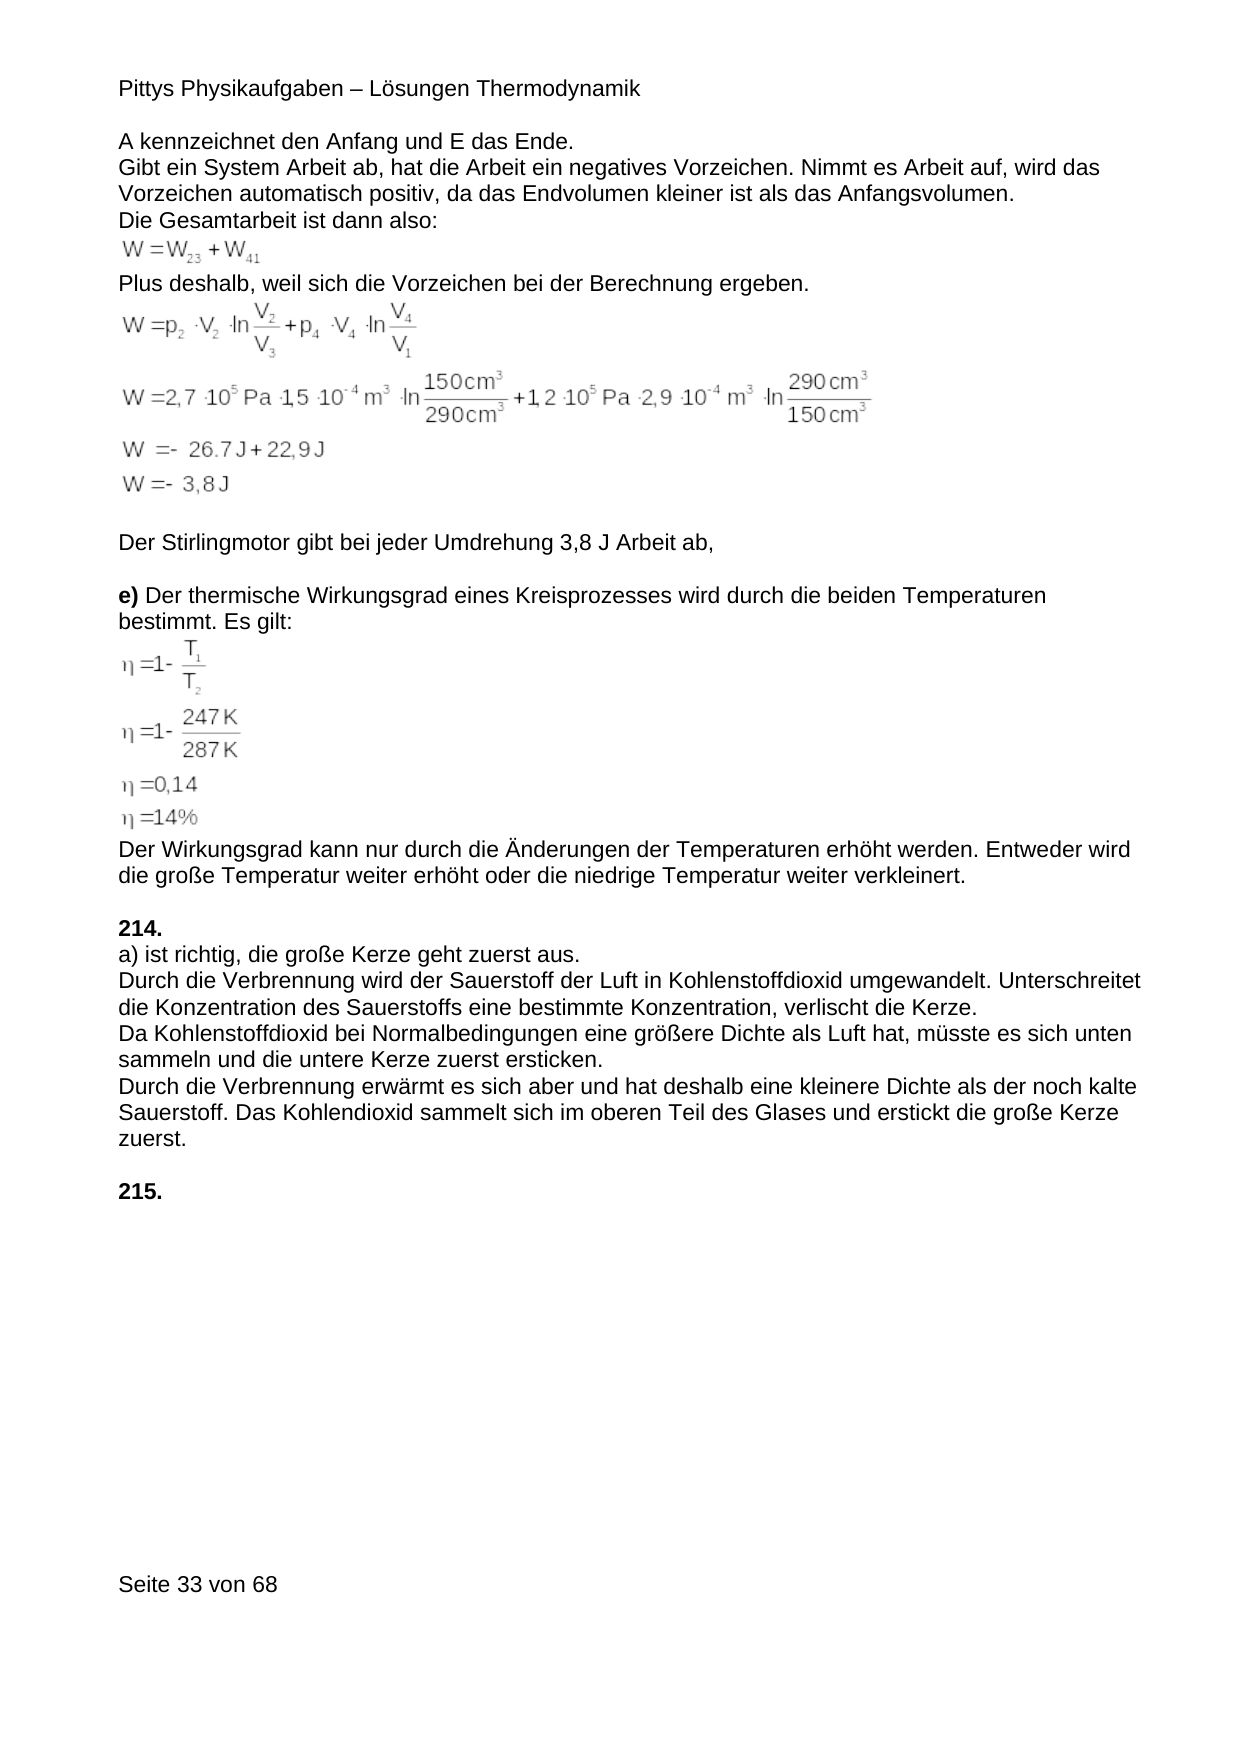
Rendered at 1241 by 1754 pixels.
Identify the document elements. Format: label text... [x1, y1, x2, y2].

text Plus deshalb, weil sich die Vorzeichen bei der Berechnung ergeben. [118, 269, 1152, 296]
text A kennzeichnet den Anfang und E das Ende. [118, 128, 1152, 154]
text a) ist richtig, die große Kerze geht zuerst aus. [118, 941, 1152, 967]
text Da Kohlenstoffdioxid bei Normalbedingungen eine größere Dichte als Luft hat, müsste es sich unten sammeln und die untere Kerze zuerst ersticken. [118, 1020, 1152, 1073]
text 215. [118, 1178, 1152, 1204]
text e) Der thermische Wirkungsgrad eines Kreisprozesses wird durch die beiden Temperaturen bestimmt. Es gilt: [118, 582, 1152, 634]
text Durch die Verbrennung wird der Sauerstoff der Luft in Kohlenstoffdioxid umgewandelt. Unterschreitet die Konzentration des Sauerstoffs eine bestimmte Konzentration, verlischt die Kerze. [118, 967, 1152, 1020]
text Durch die Verbrennung erwärmt es sich aber und hat deshalb eine kleinere Dichte als der noch kalte Sauerstoff. Das Kohlendioxid sammelt sich im oberen Teil des Glases und erstickt die große Kerze zuerst. [118, 1073, 1152, 1152]
text Der Stirlingmotor gibt bei jeder Umdrehung 3,8 J Arbeit ab, [118, 529, 1152, 555]
text Gibt ein System Arbeit ab, hat die Arbeit ein negatives Vorzeichen. Nimmt es Arbeit auf, wird das Vorzeichen automatisch positiv, da das Endvolumen kleiner ist als das Anfangsvolumen. [118, 154, 1152, 207]
text Der Wirkungsgrad kann nur durch die Änderungen der Temperaturen erhöht werden. Entweder wird die große Temperatur weiter erhöht oder die niedrige Temperatur weiter verkleinert. [118, 836, 1152, 888]
text Die Gesamtarbeit ist dann also: [118, 207, 1152, 233]
text 214. [118, 914, 1152, 941]
